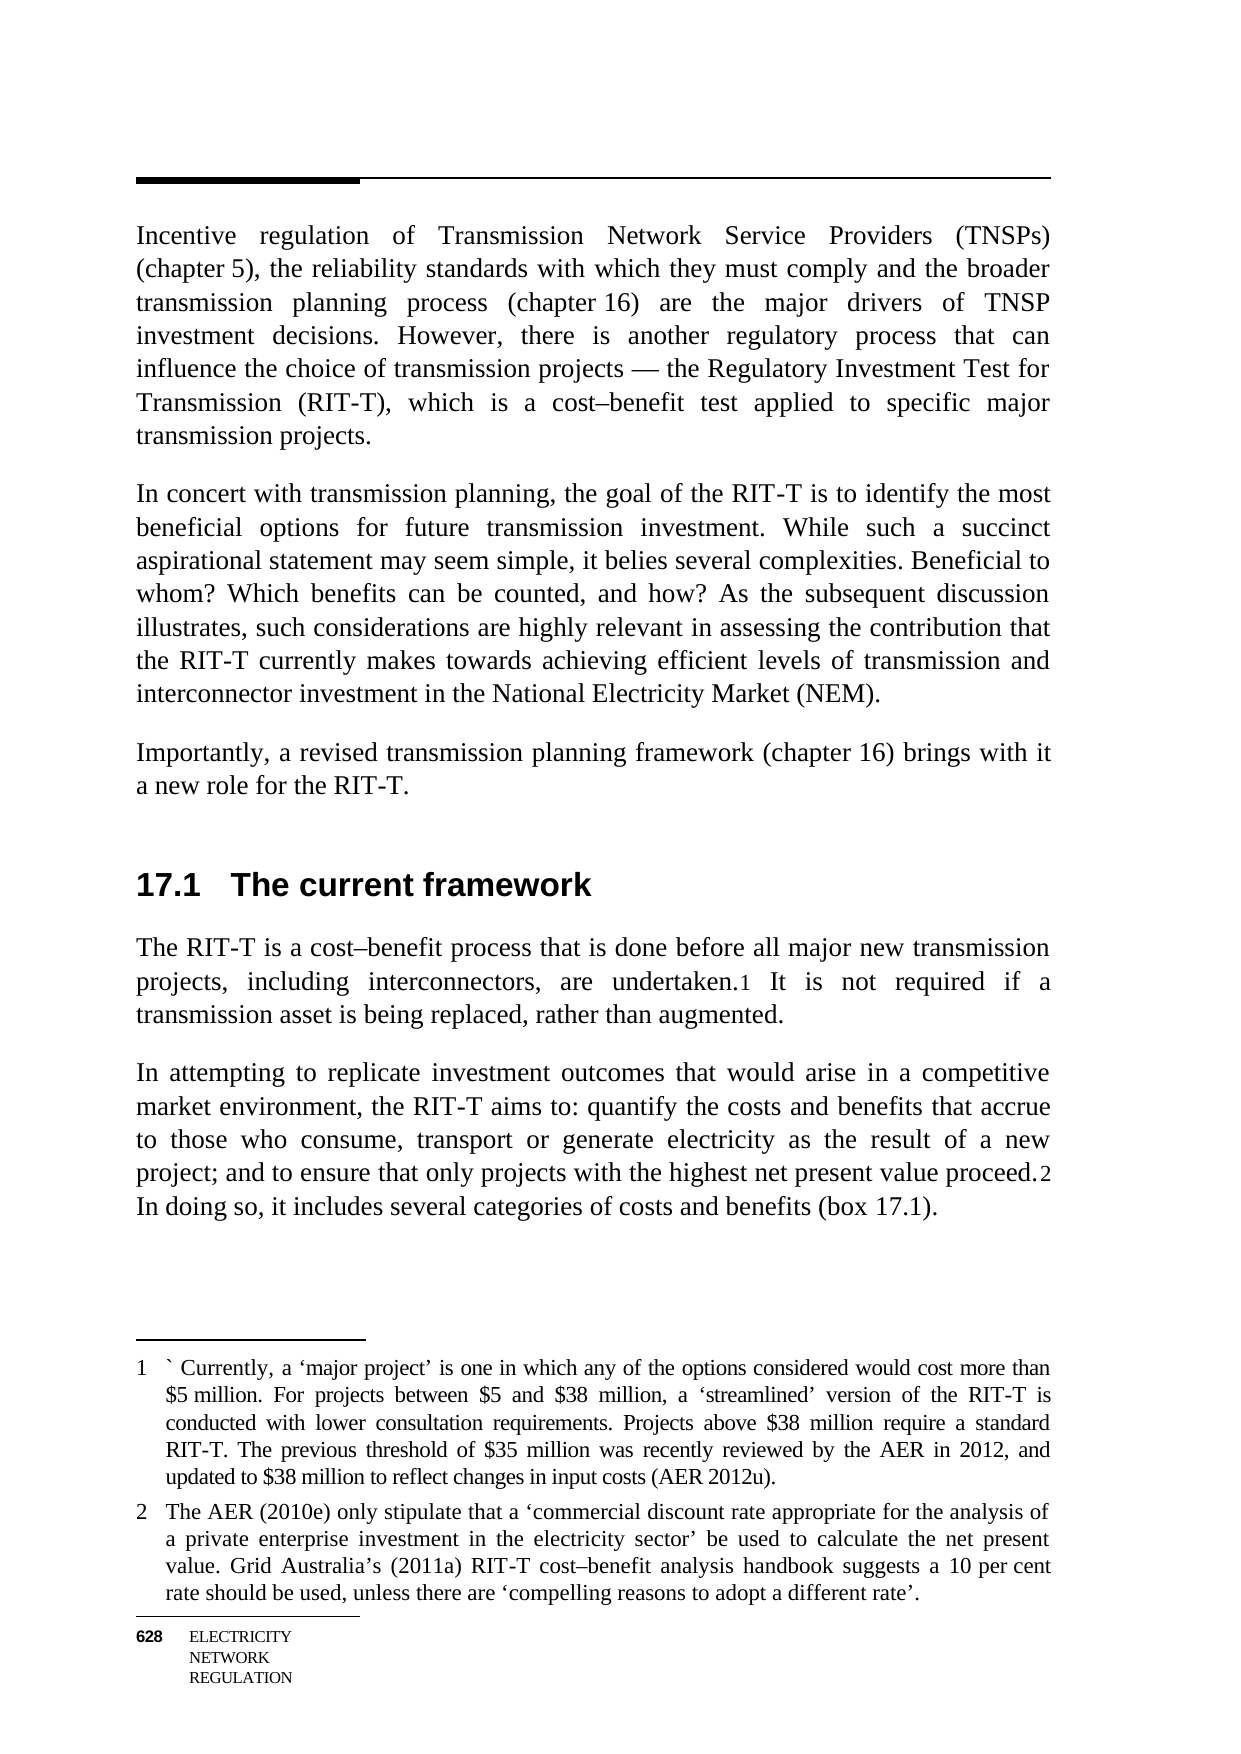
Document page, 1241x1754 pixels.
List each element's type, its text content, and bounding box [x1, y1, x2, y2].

text Importantly, a revised transmission planning framework (chapter 16) brings with it a new role for the RIT-T. [136, 733, 1051, 800]
text Incentive regulation of Transmission Network Service Providers (TNSPs) (chapter 5), the reliability standards with which they must comply and the broader transmission planning process (chapter 16) are the major drivers of TNSP investment decisions. However, there is another regulatory process that can influence the choice of transmission projects — the Regulatory Investment Test for Transmission (RIT-T), which is a cost–benefit test applied to specific major transmission projects. [136, 217, 1051, 450]
text In concert with transmission planning, the goal of the RIT-T is to identify the most beneficial options for future transmission investment. While such a succinct aspirational statement may seem simple, it belies several complexities. Beneficial to whom? Which benefits can be counted, and how? As the subsequent discussion illustrates, such considerations are highly relevant in assessing the contribution that the RIT-T currently makes towards achieving efficient levels of transmission and interconnector investment in the National Electricity Market (NEM). [136, 475, 1051, 708]
text In attempting to replicate investment outcomes that would arise in a competitive market environment, the RIT-T aims to: quantify the costs and benefits that accrue to those who consume, transport or generate electricity as the result of a new project; and to ensure that only projects with the highest net present value proceed. In doing so, it includes several categories of costs and benefits (box 17.1). [136, 1054, 1051, 1221]
subtitle 17.1 The current framework [136, 863, 1051, 904]
text The RIT-T is a cost–benefit process that is done before all major new transmission projects, including interconnectors, are undertaken. It is not required if a transmission asset is being replaced, rather than augmented. [136, 929, 1051, 1029]
